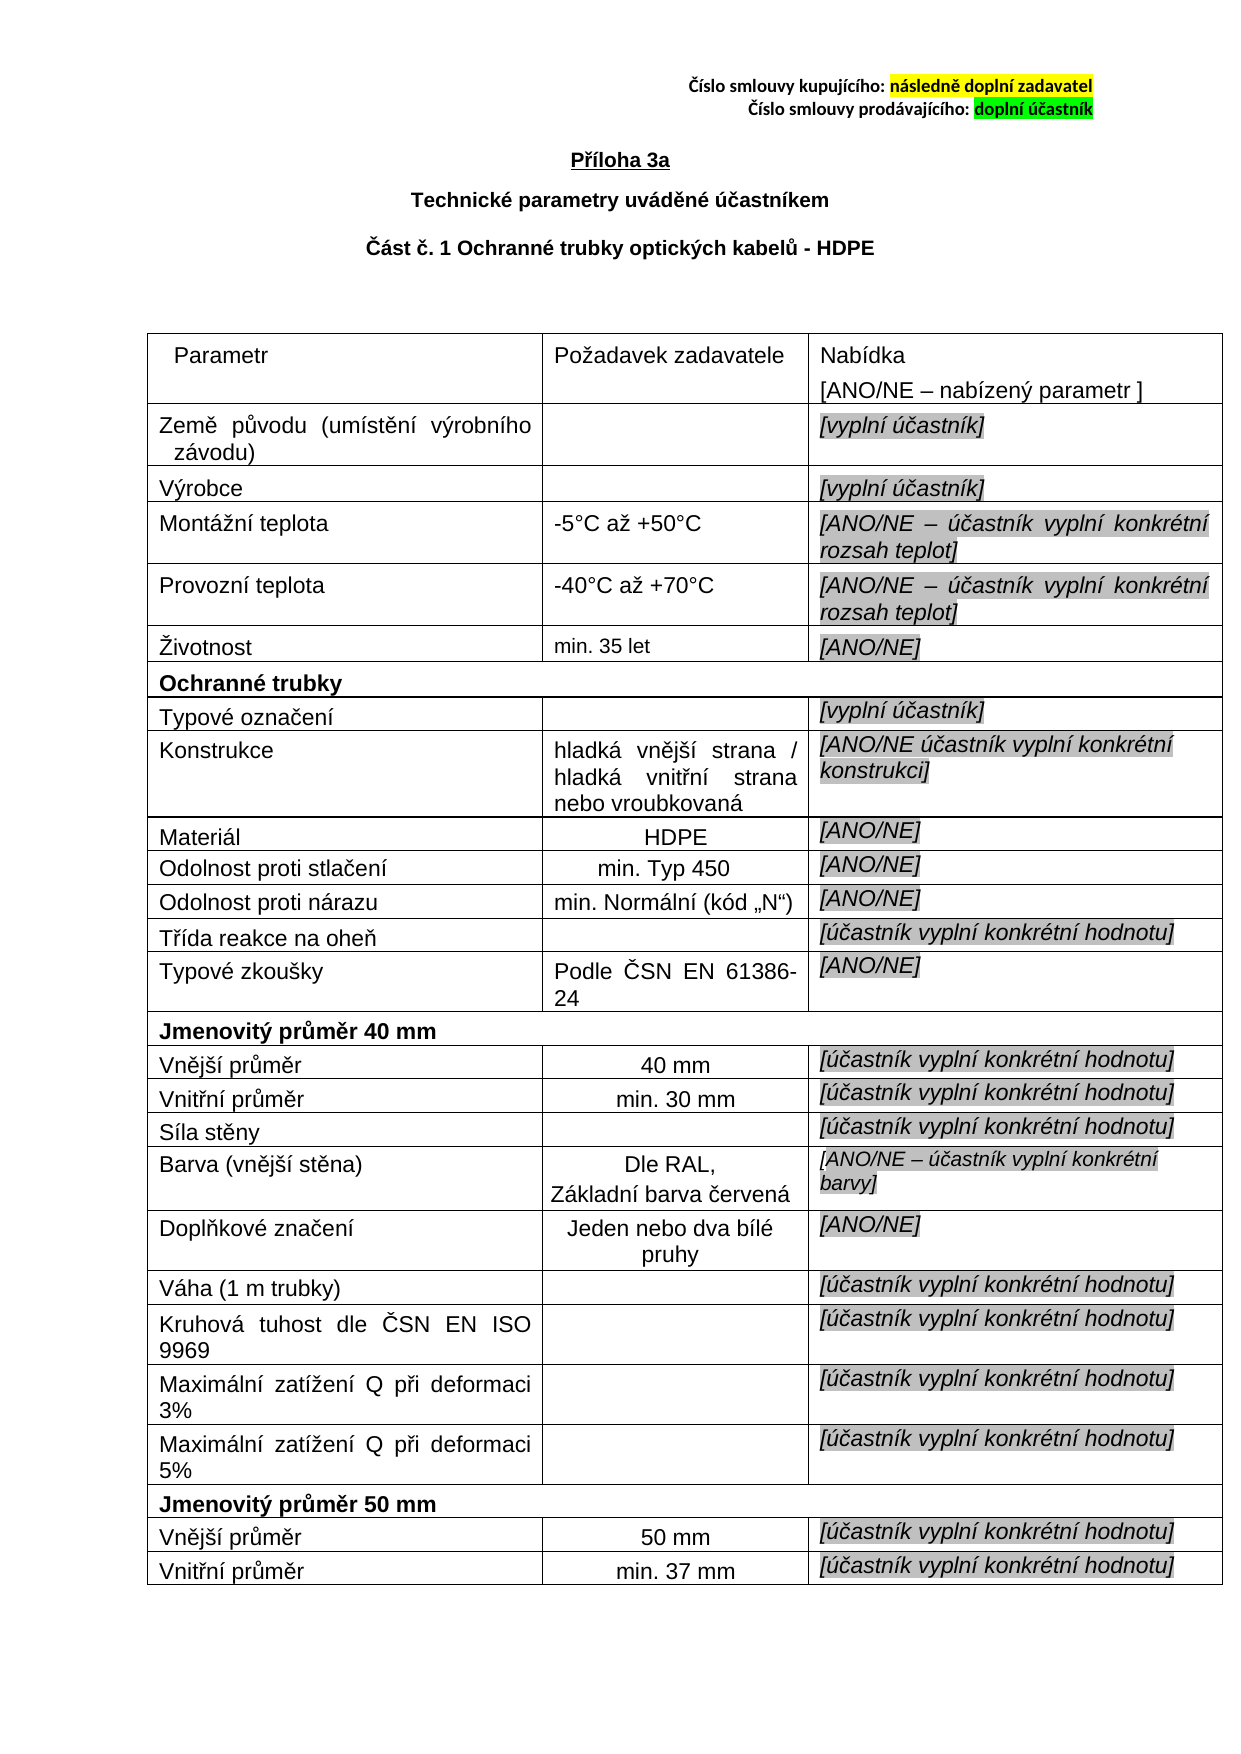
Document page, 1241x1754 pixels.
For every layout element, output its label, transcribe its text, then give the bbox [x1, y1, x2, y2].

table_cell [účastník vyplní konkrétní hodnotu] [809, 1305, 1222, 1363]
table_cell [ANO/NE – účastník vyplní konkrétní rozsah teplot] [809, 564, 1222, 625]
table_cell Životnost [148, 626, 542, 661]
table_cell -5°C až +50°C [543, 502, 808, 563]
table_cell [vyplní účastník] [809, 466, 1222, 501]
table_cell Jmenovitý průměr 50 mm [148, 1485, 1222, 1517]
table_cell [543, 919, 808, 951]
table_cell Maximální zatížení Q při deformaci 5% [148, 1425, 542, 1483]
table_cell Země původu (umístění výrobního závodu) [148, 404, 542, 465]
table_cell [účastník vyplní konkrétní hodnotu] [809, 1518, 1222, 1551]
table_cell Ochranné trubky [148, 662, 1222, 696]
table_cell -40°C až +70°C [543, 564, 808, 625]
table_cell Konstrukce [148, 731, 542, 816]
table_cell Dle RAL, Základní barva červená [543, 1147, 808, 1210]
table_cell min. Typ 450 [543, 851, 808, 884]
table_cell Montážní teplota [148, 502, 542, 563]
table_cell Váha (1 m trubky) [148, 1271, 542, 1303]
table_cell Odolnost proti nárazu [148, 885, 542, 917]
table_cell min. 30 mm [543, 1079, 808, 1112]
table_cell [ANO/NE – účastník vyplní konkrétní rozsah teplot] [809, 502, 1222, 563]
table_cell [543, 466, 808, 501]
table_cell Jmenovitý průměr 40 mm [148, 1012, 1222, 1045]
table_header Nabídka [ANO/NE – nabízený parametr ] [809, 334, 1222, 403]
text Technické parametry uváděné účastníkem [148, 188, 1093, 212]
table_cell [účastník vyplní konkrétní hodnotu] [809, 1113, 1222, 1146]
table_cell [ANO/NE] [809, 818, 1222, 850]
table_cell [809, 1552, 1222, 1584]
table_cell [účastník vyplní konkrétní hodnotu] [809, 1271, 1222, 1303]
table_cell Typové označení [148, 698, 542, 730]
table_cell Jeden nebo dva bílé pruhy [543, 1211, 808, 1270]
table_cell min. Normální (kód „N“) [543, 885, 808, 917]
table_cell Výrobce [148, 466, 542, 501]
table_cell [vyplní účastník] [809, 404, 1222, 465]
table_cell Materiál [148, 818, 542, 850]
text Příloha 3a [148, 148, 1093, 172]
table_cell [ANO/NE] [809, 952, 1222, 1011]
table_cell [účastník vyplní konkrétní hodnotu] [809, 1046, 1222, 1078]
table_cell [543, 1113, 808, 1146]
table_cell Provozní teplota [148, 564, 542, 625]
text Část č. 1 Ochranné trubky optických kabelů - HDPE [148, 236, 1093, 260]
table_cell Barva (vnější stěna) [148, 1147, 542, 1210]
table_cell Třída reakce na oheň [148, 919, 542, 951]
table_cell [ANO/NE – účastník vyplní konkrétní barvy] [809, 1147, 1222, 1210]
table_cell [účastník vyplní konkrétní hodnotu] [809, 1079, 1222, 1112]
table_cell Síla stěny [148, 1113, 542, 1146]
table_cell Vnitřní průměr [148, 1079, 542, 1112]
table_cell 50 mm [543, 1518, 808, 1551]
table_cell HDPE [543, 818, 808, 850]
table_cell [účastník vyplní konkrétní hodnotu] [809, 1425, 1222, 1483]
table_header Požadavek zadavatele [543, 334, 808, 403]
table_cell [543, 1425, 808, 1483]
table_cell [ANO/NE účastník vyplní konkrétní konstrukci] [809, 731, 1222, 816]
table_cell min. 37 mm [543, 1552, 808, 1584]
table_cell [účastník vyplní konkrétní hodnotu] [809, 919, 1222, 951]
table_cell Odolnost proti stlačení [148, 851, 542, 884]
table_cell Kruhová tuhost dle ČSN EN ISO 9969 [148, 1305, 542, 1363]
table_cell [účastník vyplní konkrétní hodnotu] [809, 1365, 1222, 1423]
table_cell 40 mm [543, 1046, 808, 1078]
table_cell Doplňkové značení [148, 1211, 542, 1270]
table_cell [543, 1271, 808, 1303]
table_cell [ANO/NE] [809, 1211, 1222, 1270]
table_cell Vnitřní průměr [148, 1552, 542, 1584]
table_header Parametr [148, 334, 542, 403]
table_cell [vyplní účastník] [809, 698, 1222, 730]
table_cell [543, 698, 808, 730]
table_cell Podle ČSN EN 61386-24 [543, 952, 808, 1011]
table_cell [ANO/NE] [809, 851, 1222, 884]
table_cell [ANO/NE] [809, 626, 1222, 661]
table_cell [ANO/NE] [809, 885, 1222, 917]
table_cell [543, 1305, 808, 1363]
table_cell [543, 404, 808, 465]
table_cell Vnější průměr [148, 1518, 542, 1551]
table_cell hladká vnější strana / hladká vnitřní strana nebo vroubkovaná [543, 731, 808, 816]
table_cell Maximální zatížení Q při deformaci 3% [148, 1365, 542, 1423]
table_cell Typové zkoušky [148, 952, 542, 1011]
table_cell [543, 1365, 808, 1423]
table_cell min. 35 let [543, 626, 808, 661]
table_cell Vnější průměr [148, 1046, 542, 1078]
